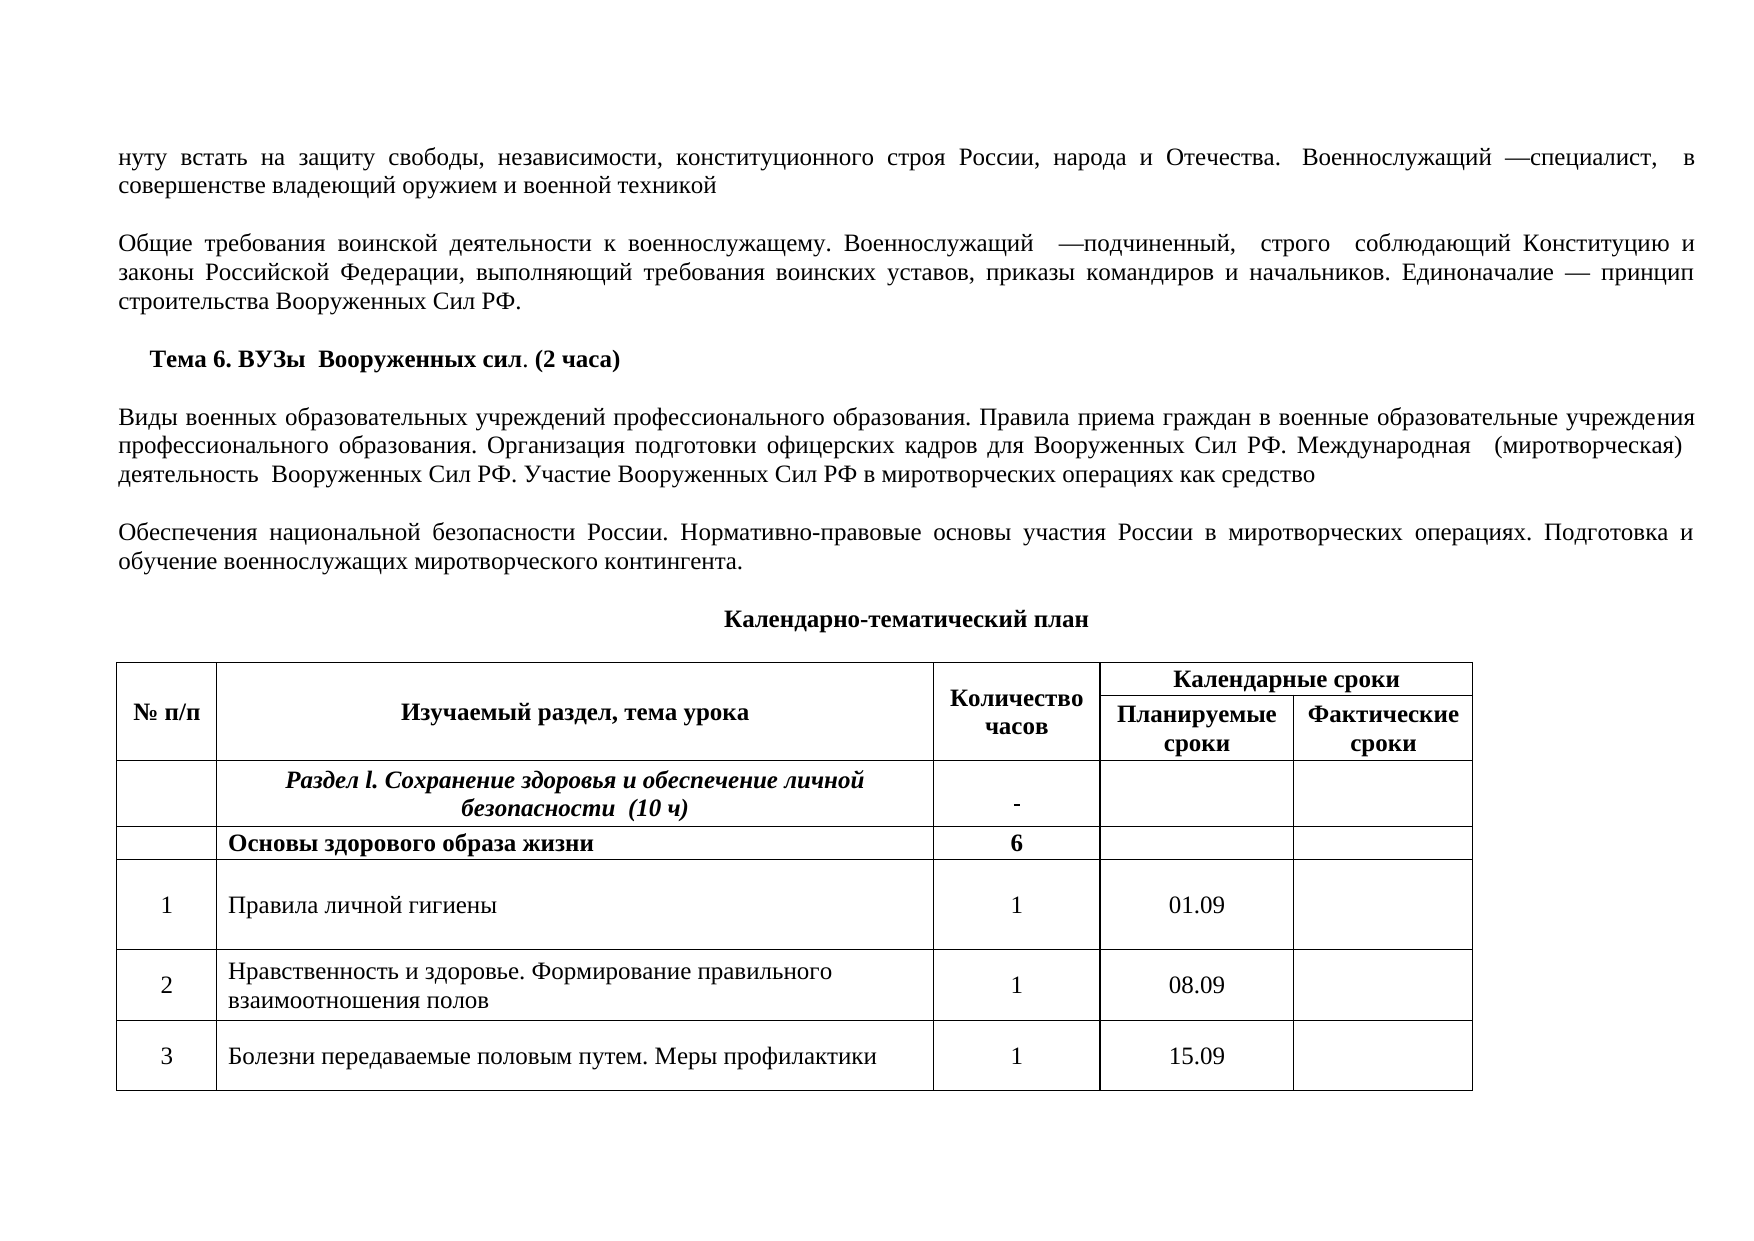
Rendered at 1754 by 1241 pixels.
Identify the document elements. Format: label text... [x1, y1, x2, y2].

table_cell 1 [117, 860, 216, 949]
table_cell [117, 761, 216, 826]
table_cell 6 [934, 827, 1099, 859]
table_header Календарные сроки [1101, 663, 1472, 694]
table_header Количество часов [934, 663, 1099, 760]
table_cell [1294, 950, 1472, 1019]
table_cell [1294, 1021, 1472, 1090]
table_cell 1 [934, 950, 1099, 1019]
text Виды военных образовательных учреждений профессионального образования. Правила приема граждан в военные образовательные учреждения профессионального образования. Организация подготовки офицерских кадров для Вооруженных Сил РФ. Международная (миротворческая) деятельность Вооруженных Сил РФ. Участие Вооруженных Сил РФ в миротворческих операциях как средство [118, 402, 1695, 488]
table_cell 08.09 [1101, 950, 1293, 1019]
table_cell [1101, 761, 1293, 826]
table_cell [1294, 827, 1472, 859]
text Тема 6. ВУЗы Вооруженных сил. (2 часа) [118, 344, 1695, 373]
table_cell [1294, 860, 1472, 949]
table_cell 2 [117, 950, 216, 1019]
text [118, 142, 1695, 199]
table_cell Основы здорового образа жизни [217, 827, 933, 859]
table_cell Pаздел l. Сохранение здоровья и обеспечение личной безопасности (10 ч) [217, 761, 933, 826]
table_cell 1 [934, 860, 1099, 949]
table_header Изучаемый раздел, тема урока [217, 663, 933, 760]
text Календарно-тематический план [118, 604, 1695, 633]
table_cell Фактические сроки [1294, 696, 1472, 760]
table_header № п/п [117, 663, 216, 760]
table_cell [117, 827, 216, 859]
text Обеспечения национальной безопасности России. Нормативно-правовые основы участия России в миротворческих операциях. Подготовка и обучение военнослужащих миротворческого контингента. [118, 517, 1695, 575]
table_cell 15.09 [1101, 1021, 1293, 1090]
table_cell Нравственность и здоровье. Формирование правильного взаимоотношения полов [217, 950, 933, 1019]
text Общие требования воинской деятельности к военнослужащему. Военнослужащий —подчиненный, строго соблюдающий Конституцию и законы Российской Федерации, выполняющий требования воинских уставов, приказы командиров и начальников. Единоначалие — принцип строительства Вооруженных Сил РФ. [118, 228, 1695, 315]
table_cell Правила личной гигиены [217, 860, 933, 949]
table_cell [934, 761, 1099, 826]
table_cell [1101, 827, 1293, 859]
table_cell Болезни передаваемые половым путем. Меры профилактики [217, 1021, 933, 1090]
table_cell Планируемые сроки [1101, 696, 1293, 760]
table_cell [1294, 761, 1472, 826]
table_cell 01.09 [1101, 860, 1293, 949]
table_cell 1 [934, 1021, 1099, 1090]
table_cell 3 [117, 1021, 216, 1090]
